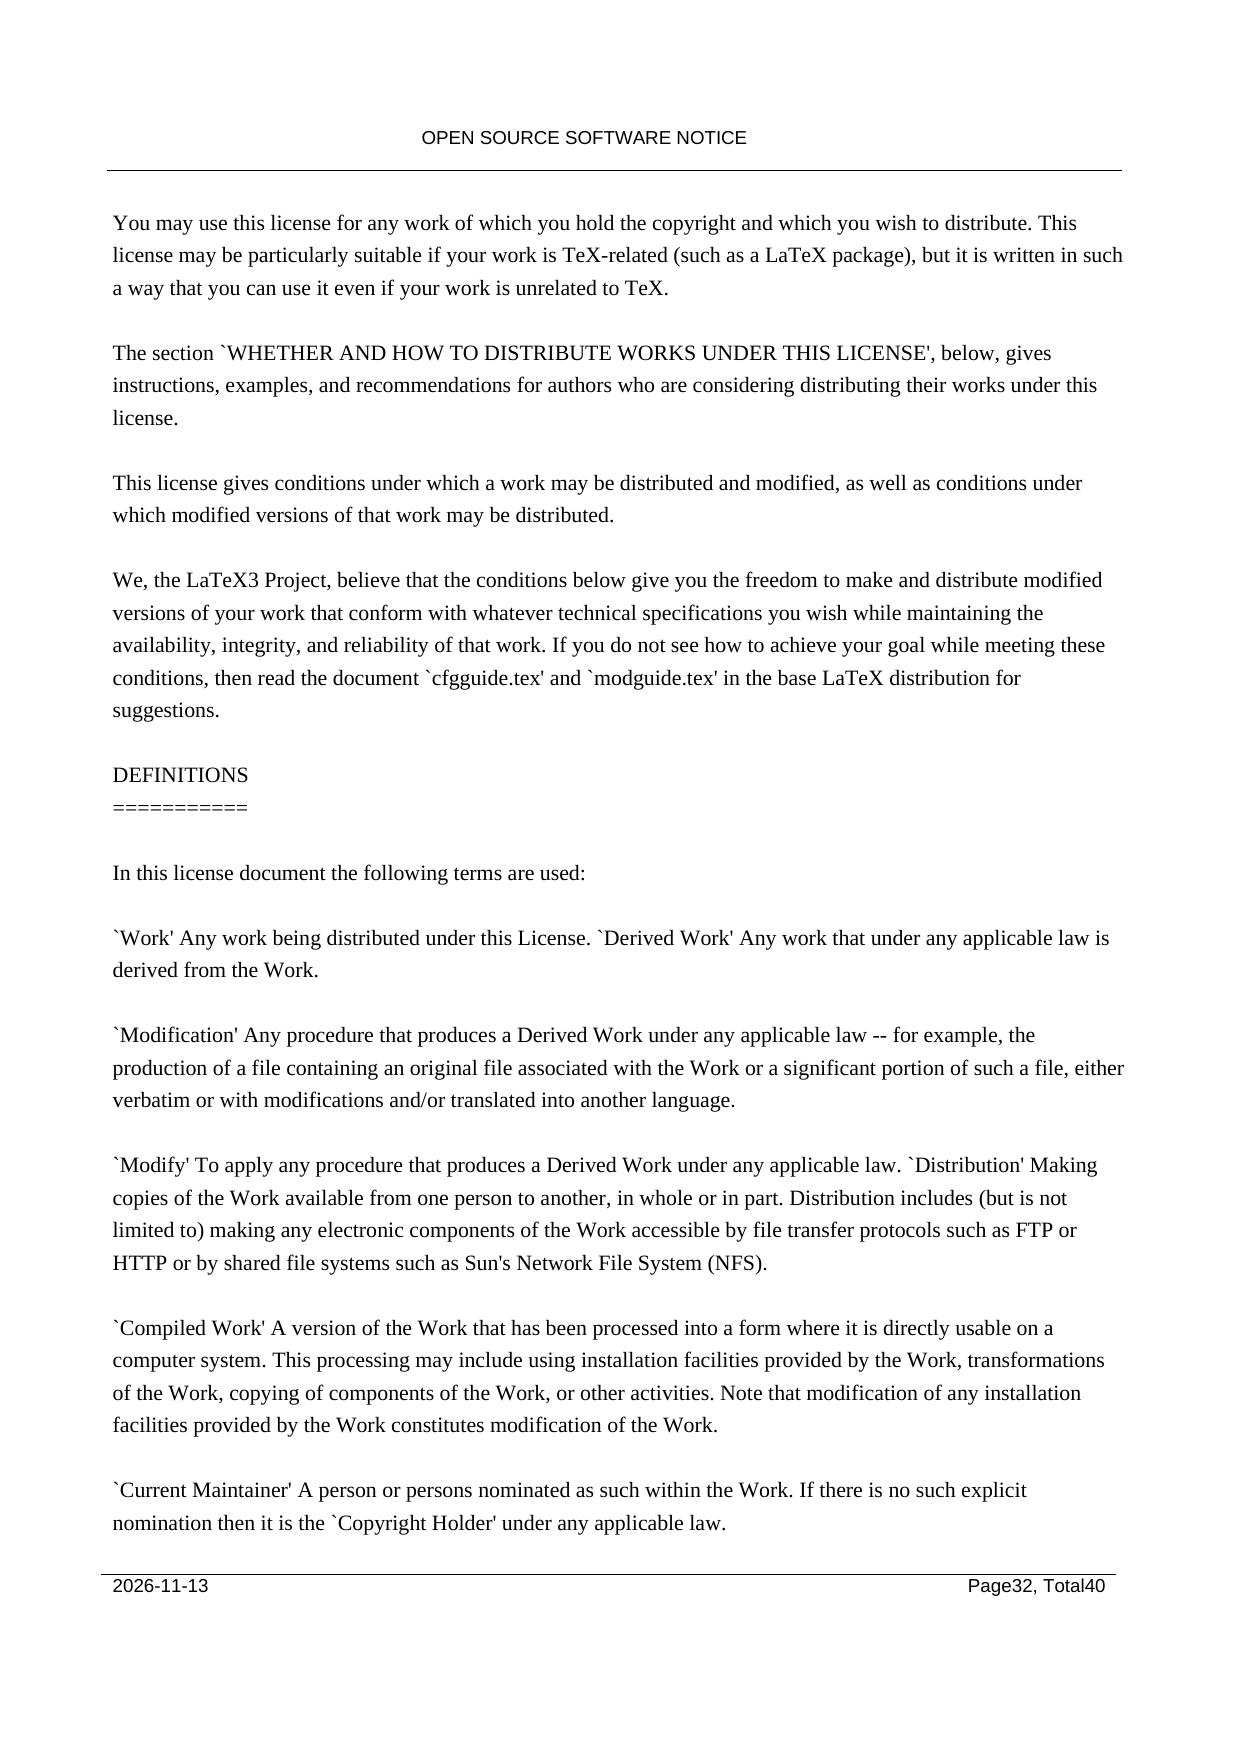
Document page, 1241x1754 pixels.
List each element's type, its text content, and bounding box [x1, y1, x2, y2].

text =========== [112, 791, 1128, 824]
text You may use this license for any work of which you hold the copyright and which you wish to distribute. This license may be particularly suitable if your work is TeX-related (such as a LaTeX package), but it is written in such a way that you can use it even if your work is unrelated to TeX. [112, 206, 1128, 304]
text We, the LaTeX3 Project, believe that the conditions below give you the freedom to make and distribute modified versions of your work that conform with whatever technical specifications you wish while maintaining the availability, integrity, and reliability of that work. If you do not see how to achieve your goal while meeting these conditions, then read the document `cfgguide.tex' and `modguide.tex' in the base LaTeX distribution for suggestions. [112, 564, 1128, 726]
text `Compiled Work' A version of the Work that has been processed into a form where it is directly usable on a computer system. This processing may include using installation facilities provided by the Work, transformations of the Work, copying of components of the Work, or other activities. Note that modification of any installation facilities provided by the Work constitutes modification of the Work. [112, 1311, 1128, 1441]
text `Current Maintainer' A person or persons nominated as such within the Work. If there is no such explicit nomination then it is the `Copyright Holder' under any applicable law. [112, 1474, 1128, 1539]
text The section `WHETHER AND HOW TO DISTRIBUTE WORKS UNDER THIS LICENSE', below, gives instructions, examples, and recommendations for authors who are considering distributing their works under this license. [112, 336, 1128, 434]
text `Work' Any work being distributed under this License. `Derived Work' Any work that under any applicable law is derived from the Work. [112, 921, 1128, 986]
text DEFINITIONS [112, 759, 1128, 791]
text `Modification' Any procedure that produces a Derived Work under any applicable law -- for example, the production of a file containing an original file associated with the Work or a significant portion of such a file, either verbatim or with modifications and/or translated into another language. [112, 1019, 1128, 1116]
text This license gives conditions under which a work may be distributed and modified, as well as conditions under which modified versions of that work may be distributed. [112, 466, 1128, 531]
text In this license document the following terms are used: [112, 856, 1128, 889]
text `Modify' To apply any procedure that produces a Derived Work under any applicable law. `Distribution' Making copies of the Work available from one person to another, in whole or in part. Distribution includes (but is not limited to) making any electronic components of the Work accessible by file transfer protocols such as FTP or HTTP or by shared file systems such as Sun's Network File System (NFS). [112, 1149, 1128, 1279]
